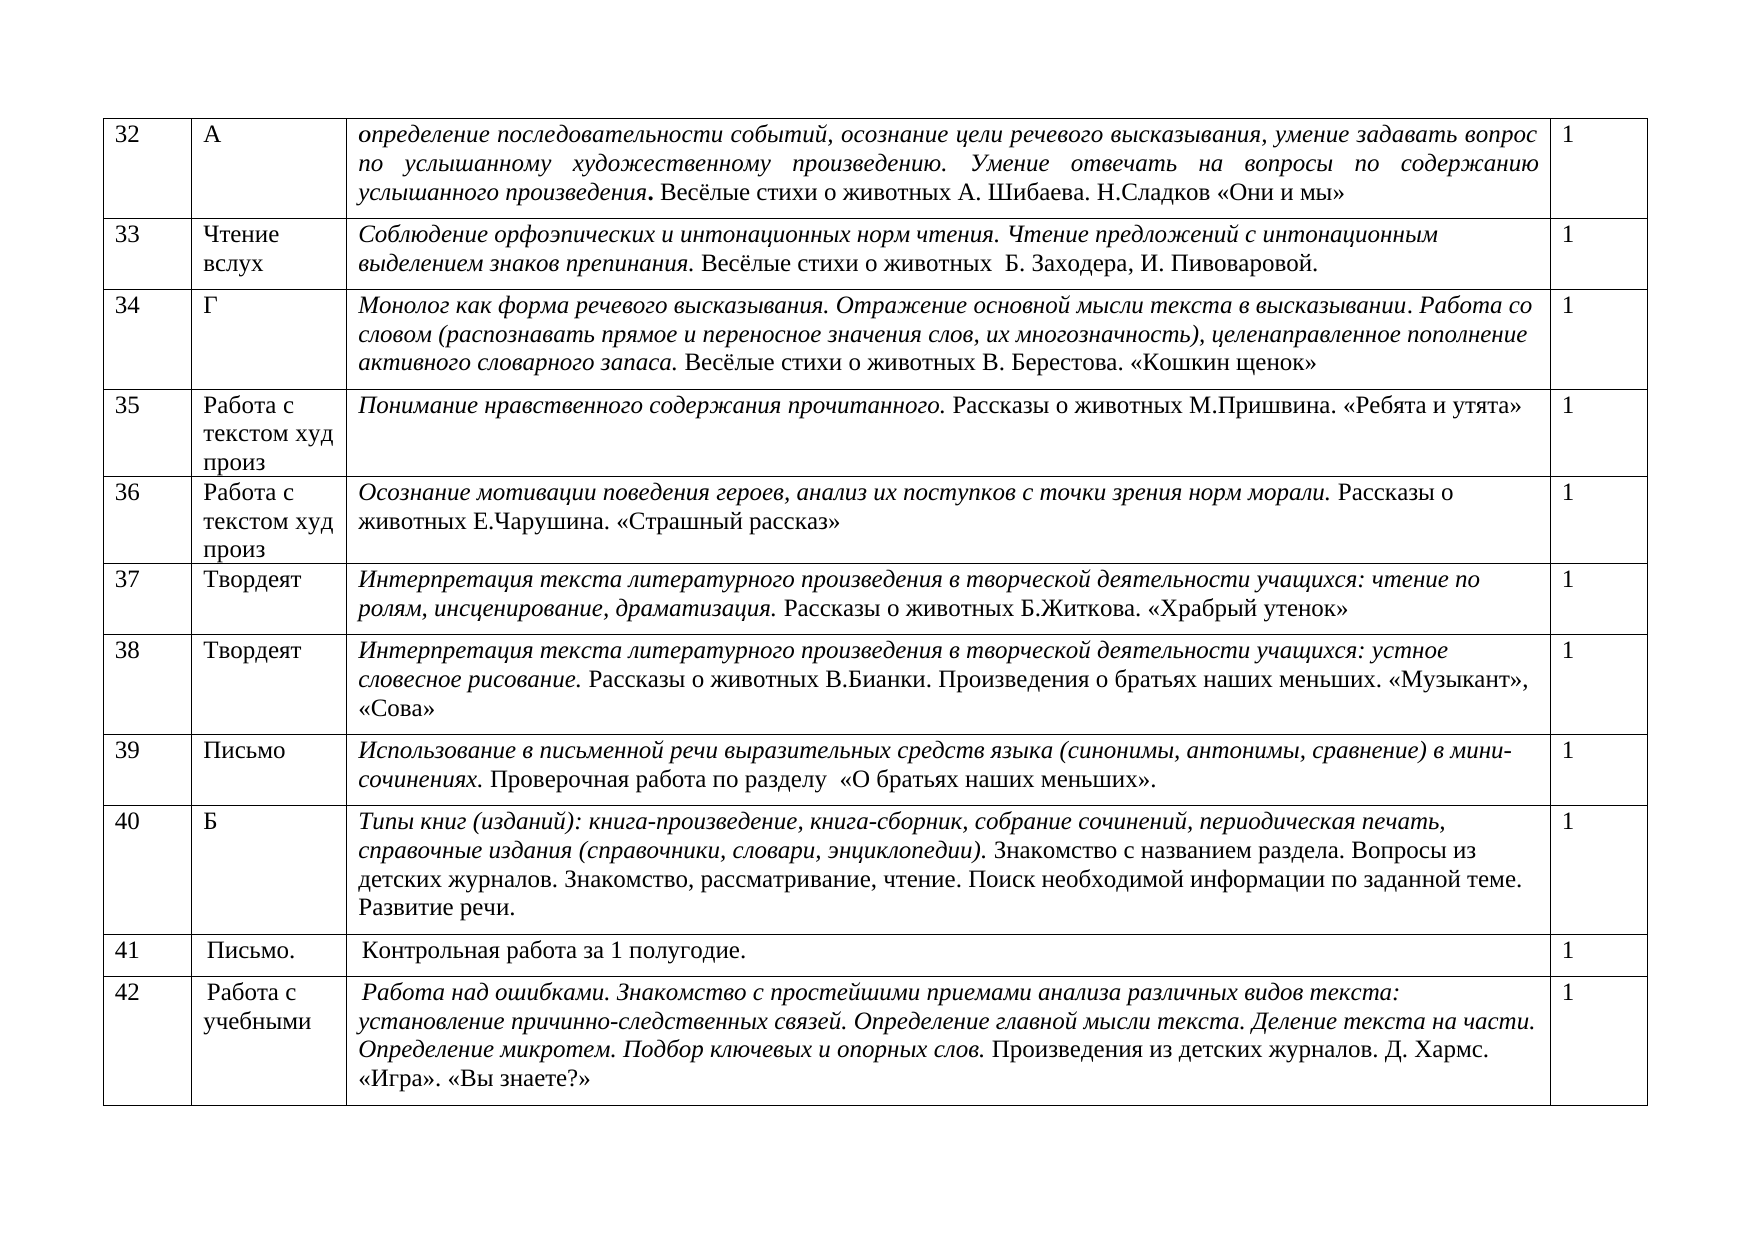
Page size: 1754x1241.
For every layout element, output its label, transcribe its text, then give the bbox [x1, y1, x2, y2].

table_cell Интерпретация текста литературного произведения в творческой деятельности учащихся: чтение по ролям, инсценирование, драматизация. Рассказы о животных Б.Житкова. «Храбрый утенок» [347, 564, 1550, 634]
table_cell 1 [1551, 390, 1647, 476]
table_cell Определение последовательности событий, осознание цели речевого высказывания, умение задавать вопрос по услышанному художественному произведению. Умение отвечать на вопросы по содержанию услышанного произведения. Весёлые стихи о животных А. Шибаева. Н.Сладков «Они и мы» [347, 119, 1550, 218]
table_cell 37 [104, 564, 191, 634]
table_cell 1 [1551, 290, 1647, 389]
table_cell Б [192, 806, 346, 934]
table_cell Г [192, 290, 346, 389]
table_cell А [192, 119, 346, 218]
table_cell 41 [104, 935, 191, 976]
table_cell Чтение вслух [192, 219, 346, 289]
table_cell 40 [104, 806, 191, 934]
table_cell 1 [1551, 564, 1647, 634]
table_cell 1 [1551, 806, 1647, 934]
table_cell 42 [104, 977, 191, 1104]
table_cell Типы книг (изданий): книга-произведение, книга-сборник, собрание сочинений, периодическая печать, справочные издания (справочники, словари, энциклопедии). Знакомство с названием раздела. Вопросы из детских журналов. Знакомство, рассматривание, чтение. Поиск необходимой информации по заданной теме. Развитие речи. [347, 806, 1550, 934]
table_cell Интерпретация текста литературного произведения в творческой деятельности учащихся: устное словесное рисование. Рассказы о животных В.Бианки. Произведения о братьях наших меньших. «Музыкант», «Сова» [347, 635, 1550, 734]
table_cell 34 [104, 290, 191, 389]
table_cell 1 [1551, 977, 1647, 1104]
table_cell 1 [1551, 635, 1647, 734]
table_cell Твордеят [192, 564, 346, 634]
table_cell Твордеят [192, 635, 346, 734]
table_cell 33 [104, 219, 191, 289]
table_cell Осознание мотивации поведения героев, анализ их поступков с точки зрения норм морали. Рассказы о животных Е.Чарушина. «Страшный рассказ» [347, 477, 1550, 563]
table_cell Письмо. [192, 935, 346, 976]
table_cell 39 [104, 735, 191, 805]
table_cell 36 [104, 477, 191, 563]
table_cell 1 [1551, 119, 1647, 218]
table_cell Работа с текстом худ произ [192, 477, 346, 563]
table_cell Работа над ошибками. Знакомство с простейшими приемами анализа различных видов текста: установление причинно-следственных связей. Определение главной мысли текста. Деление текста на части. Определение микротем. Подбор ключевых и опорных слов. Произведения из детских журналов. Д. Хармс. «Игра». «Вы знаете?» [347, 977, 1550, 1104]
table_cell 1 [1551, 735, 1647, 805]
table_cell 1 [1551, 219, 1647, 289]
table_cell Понимание нравственного содержания прочитанного. Рассказы о животных М.Пришвина. «Ребята и утята» [347, 390, 1550, 476]
table_cell 38 [104, 635, 191, 734]
table_cell Работа с текстом худ произ [192, 390, 346, 476]
table_cell 35 [104, 390, 191, 476]
table_cell 1 [1551, 477, 1647, 563]
table_cell Монолог как форма речевого высказывания. Отражение основной мысли текста в высказывании. Работа со словом (распознавать прямое и переносное значения слов, их многозначность), целенаправленное пополнение активного словарного запаса. Весёлые стихи о животных В. Берестова. «Кошкин щенок» [347, 290, 1550, 389]
table_cell Соблюдение орфоэпических и интонационных норм чтения. Чтение предложений с интонационным выделением знаков препинания. Весёлые стихи о животных Б. Заходера, И. Пивоваровой. [347, 219, 1550, 289]
table_cell 32 [104, 119, 191, 218]
table_cell Контрольная работа за 1 полугодие. [347, 935, 1550, 976]
table_cell Письмо [192, 735, 346, 805]
table_cell 1 [1551, 935, 1647, 976]
table_cell Работа с учебными [192, 977, 346, 1104]
table_cell Использование в письменной речи выразительных средств языка (синонимы, антонимы, сравнение) в мини- сочинениях. Проверочная работа по разделу «О братьях наших меньших». [347, 735, 1550, 805]
